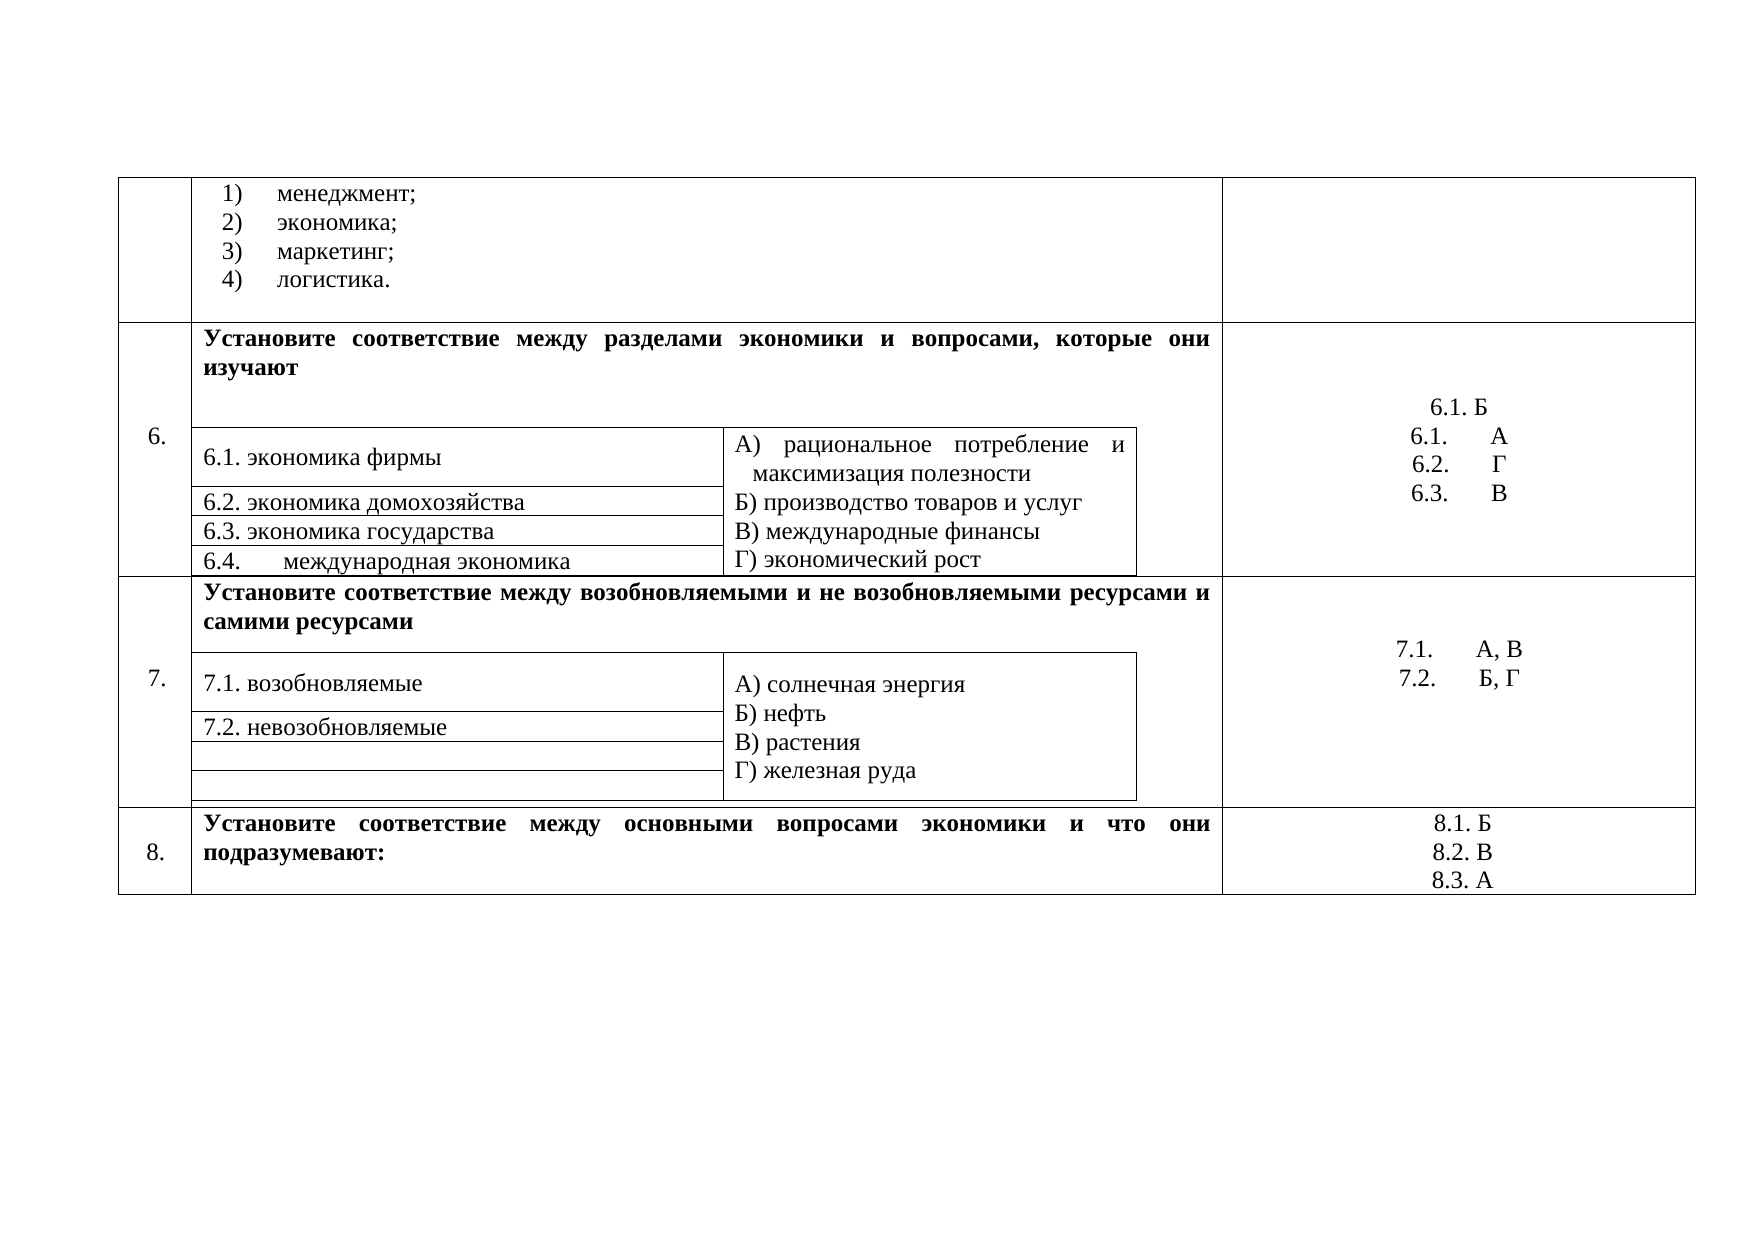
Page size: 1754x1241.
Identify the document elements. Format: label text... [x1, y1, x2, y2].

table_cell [192, 808, 1222, 894]
table_cell [119, 178, 191, 322]
table_cell 8. [119, 808, 191, 894]
table_cell 2 [1223, 178, 1695, 322]
table_cell [119, 577, 191, 807]
table_cell Установите соответствие между возобновляемыми и не возобновляемыми ресурсами и самими ресурсами [192, 577, 1222, 807]
table_cell Установите соответствие между разделами экономики и вопросами, которые они изучают [192, 323, 1222, 576]
table_cell 6.1. Б А Г В [1223, 323, 1695, 576]
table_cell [192, 178, 1222, 322]
table_cell [119, 323, 191, 576]
table_cell А, В Б, Г [1223, 577, 1695, 807]
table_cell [1223, 808, 1695, 894]
